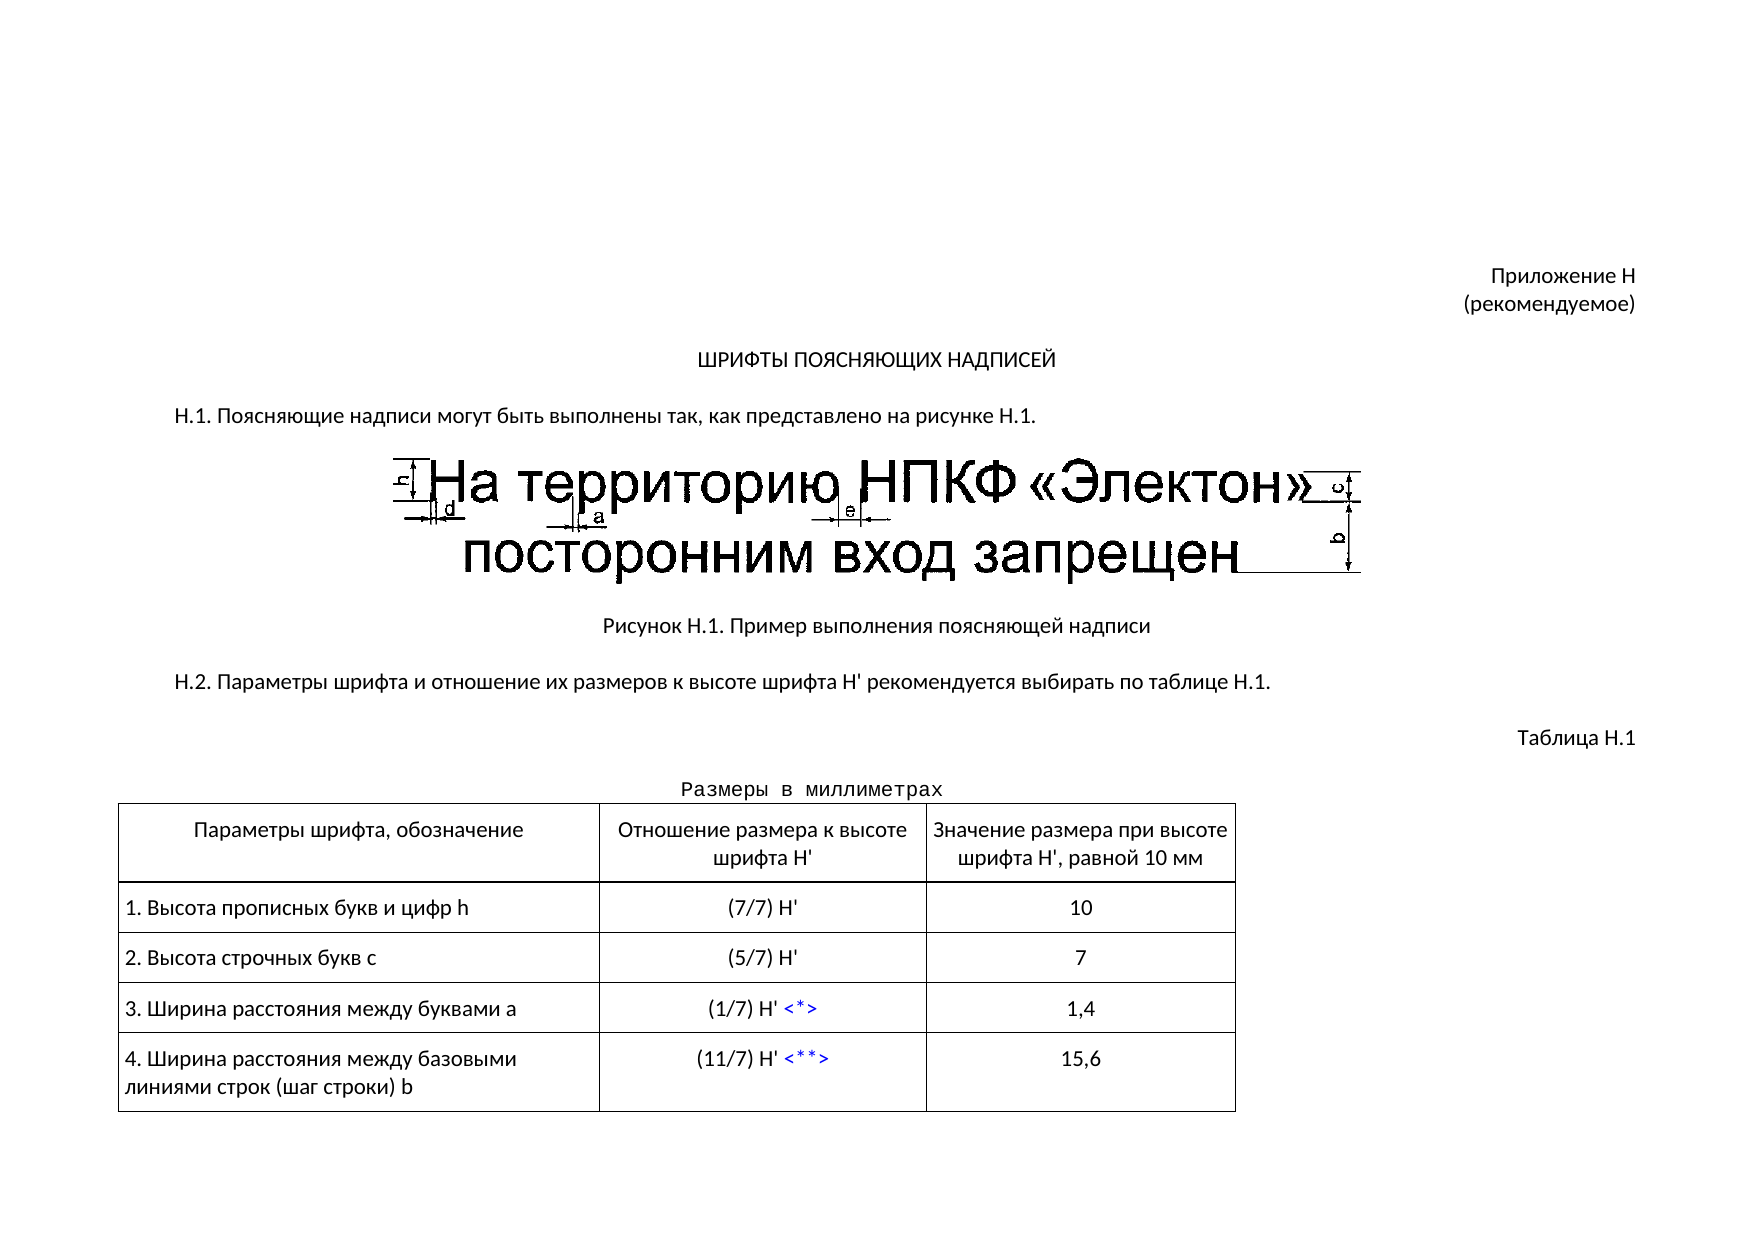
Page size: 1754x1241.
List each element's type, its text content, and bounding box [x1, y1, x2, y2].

table_header Параметры шрифта, обозначение [119, 804, 599, 881]
table_cell (11/7) Н' <**> [600, 1033, 926, 1111]
table_cell 1. Высота прописных букв и цифр h [119, 883, 599, 932]
table_cell (7/7) Н' [600, 883, 926, 932]
table_cell (1/7) Н' <*> [600, 983, 926, 1032]
table_cell 10 [927, 883, 1235, 932]
text (рекомендуемое) [118, 289, 1636, 317]
table_cell 15,6 [927, 1033, 1235, 1111]
table_header Значение размера при высоте шрифта Н', равной 10 мм [927, 804, 1235, 881]
text Рисунок Н.1. Пример выполнения поясняющей надписи [118, 611, 1636, 639]
text Приложение Н [118, 261, 1636, 289]
text Н.1. Поясняющие надписи могут быть выполнены так, как представлено на рисунке Н.1. [118, 401, 1636, 429]
table_cell 7 [927, 933, 1235, 982]
table_header Отношение размера к высоте шрифта Н' [600, 804, 926, 881]
table_cell 4. Ширина расстояния между базовыми линиями строк (шаг строки) b [119, 1033, 599, 1111]
table_cell 2. Высота строчных букв с [119, 933, 599, 982]
text Н.2. Параметры шрифта и отношение их размеров к высоте шрифта Н' рекомендуется выбирать по таблице Н.1. [118, 667, 1636, 695]
table_cell 1,4 [927, 983, 1235, 1032]
text Размеры в миллиметрах [118, 779, 1636, 803]
text ШРИФТЫ ПОЯСНЯЮЩИХ НАДПИСЕЙ [118, 345, 1636, 373]
table_cell (5/7) Н' [600, 933, 926, 982]
text Таблица Н.1 [118, 723, 1636, 751]
table_cell 3. Ширина расстояния между буквами а [119, 983, 599, 1032]
picture [393, 457, 1361, 584]
